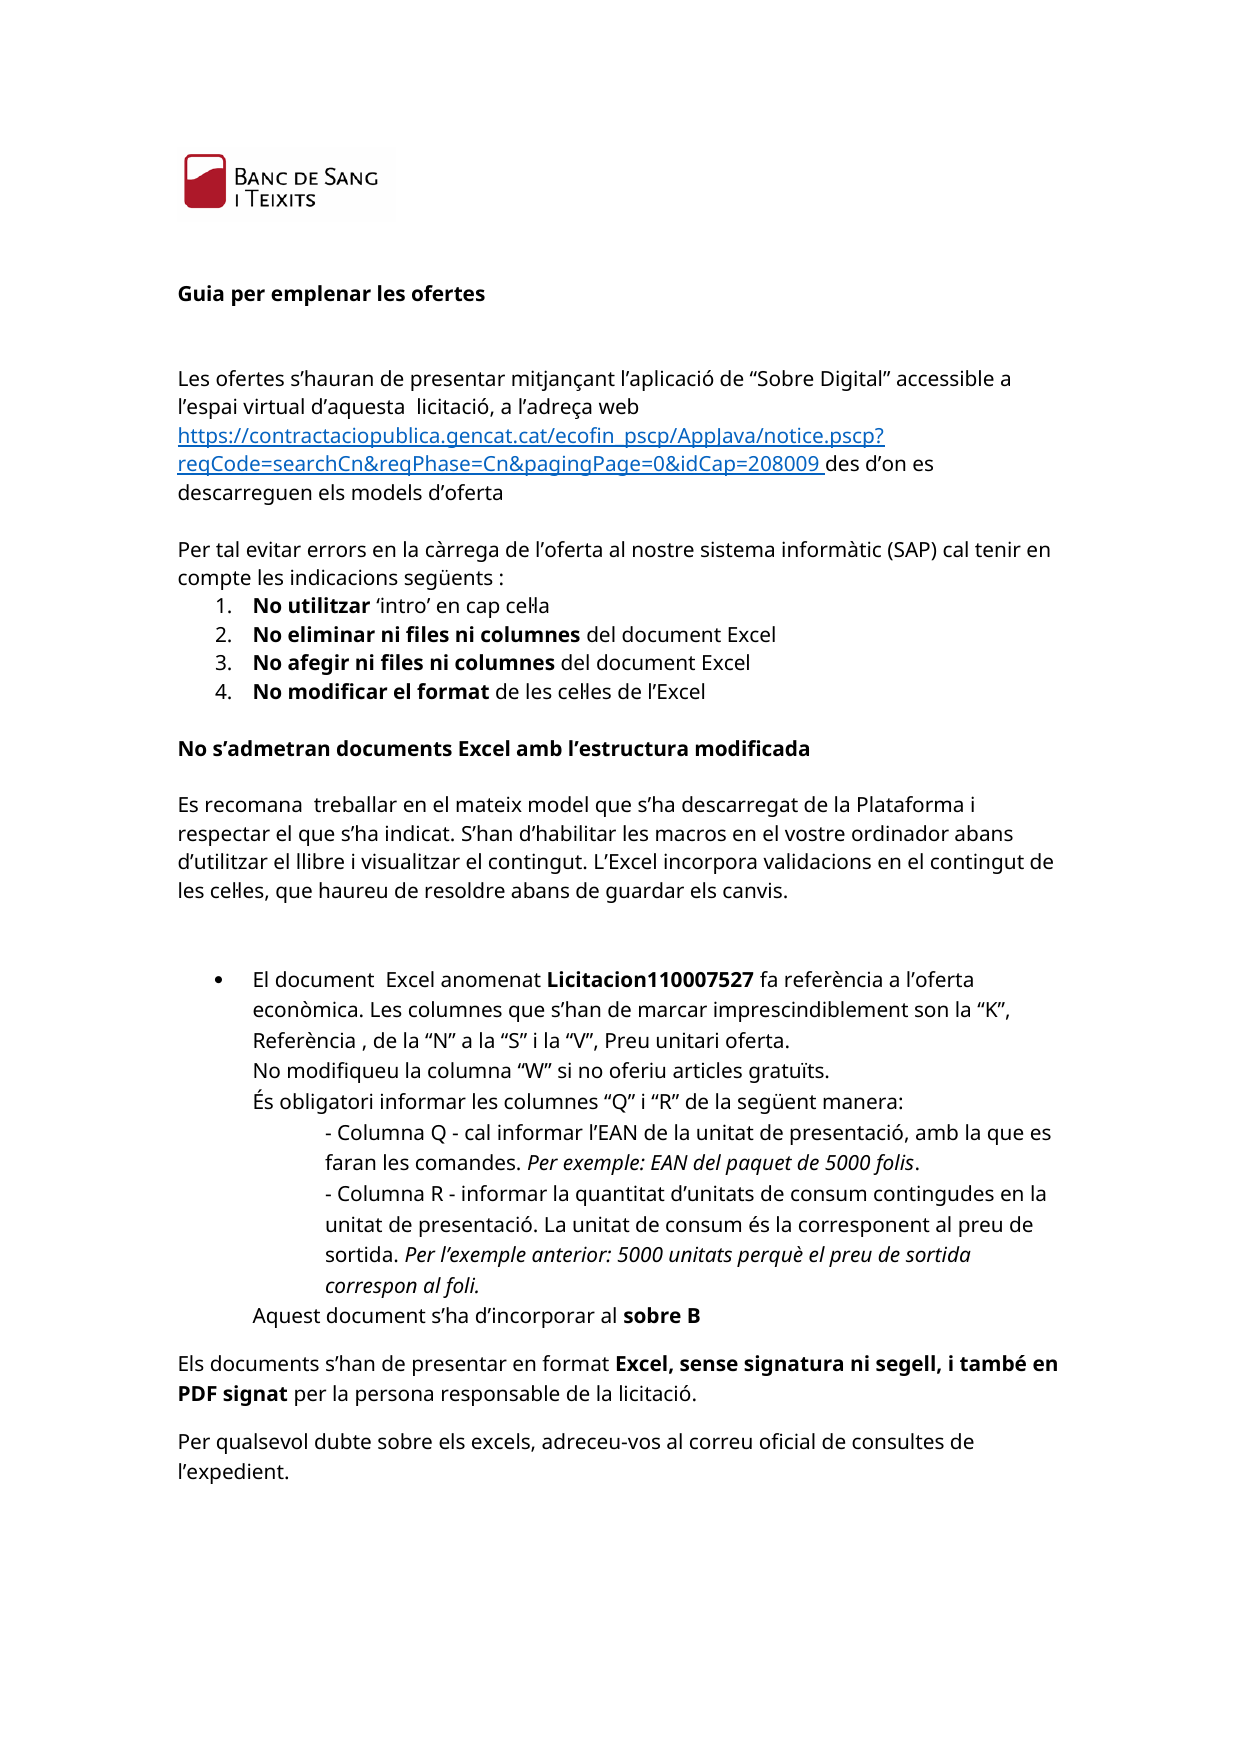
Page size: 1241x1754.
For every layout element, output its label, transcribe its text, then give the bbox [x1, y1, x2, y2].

list No eliminar ni files ni columnes del document Excel [215, 620, 1063, 648]
list No modifiqueu la columna “W” si no oferiu articles gratuïts. [252, 1057, 1063, 1085]
text Els documents s’han de presentar en format Excel, sense signatura ni segell, i també en PDF signat per la persona responsable de la licitació. [177, 1349, 1063, 1408]
text Per qualsevol dubte sobre els excels, adreceu-vos al correu oficial de consultes de l’expedient. [177, 1427, 1063, 1486]
list No afegir ni files ni columnes del document Excel [215, 648, 1063, 677]
list Aquest document s’ha d’incorporar al sobre B [252, 1302, 1063, 1330]
list El document Excel anomenat Licitacion110007527 fa referència a l’oferta econòmica. Les columnes que s’han de marcar imprescindiblement son la “K”, Referència , de la “N” a la “S” i la “V”, Preu unitari oferta. [215, 965, 1063, 1054]
list - Columna Q - cal informar l’EAN de la unitat de presentació, amb la que es faran les comandes. Per exemple: EAN del paquet de 5000 folis. [325, 1118, 1063, 1177]
text Es recomana treballar en el mateix model que s’ha descarregat de la Plataforma i respectar el que s’ha indicat. S’han d’habilitar les macros en el vostre ordinador abans d’utilitzar el llibre i visualitzar el contingut. L’Excel incorpora validacions en el contingut de les cel·les, que haureu de resoldre abans de guardar els canvis. [177, 791, 1063, 904]
list No modificar el format de les cel·les de l’Excel [215, 677, 1063, 705]
text Per tal evitar errors en la càrrega de l’oferta al nostre sistema informàtic (SAP) cal tenir en compte les indicacions següents : [177, 535, 1063, 592]
text No s’admetran documents Excel amb l’estructura modificada [177, 734, 1063, 762]
list - Columna R - informar la quantitat d’unitats de consum contingudes en la unitat de presentació. La unitat de consum és la corresponent al preu de sortida. Per l’exemple anterior: 5000 unitats perquè el preu de sortida correspon al foli. [325, 1179, 1063, 1299]
text Les ofertes s’hauran de presentar mitjançant l’aplicació de “Sobre Digital” accessible a l’espai virtual d’aquesta licitació, a l’adreça web https://contractaciopublica.gencat.cat/ecofin_pscp/AppJava/notice.pscp?reqCode=searchCn&reqPhase=Cn&pagingPage=0&idCap=208009 des d’on es descarreguen els models d’oferta [177, 364, 1063, 506]
list És obligatori informar les columnes “Q” i “R” de la següent manera: [252, 1087, 1063, 1116]
list No utilitzar ‘intro’ en cap cel·la [215, 592, 1063, 620]
text Guia per emplenar les ofertes [177, 279, 1063, 307]
